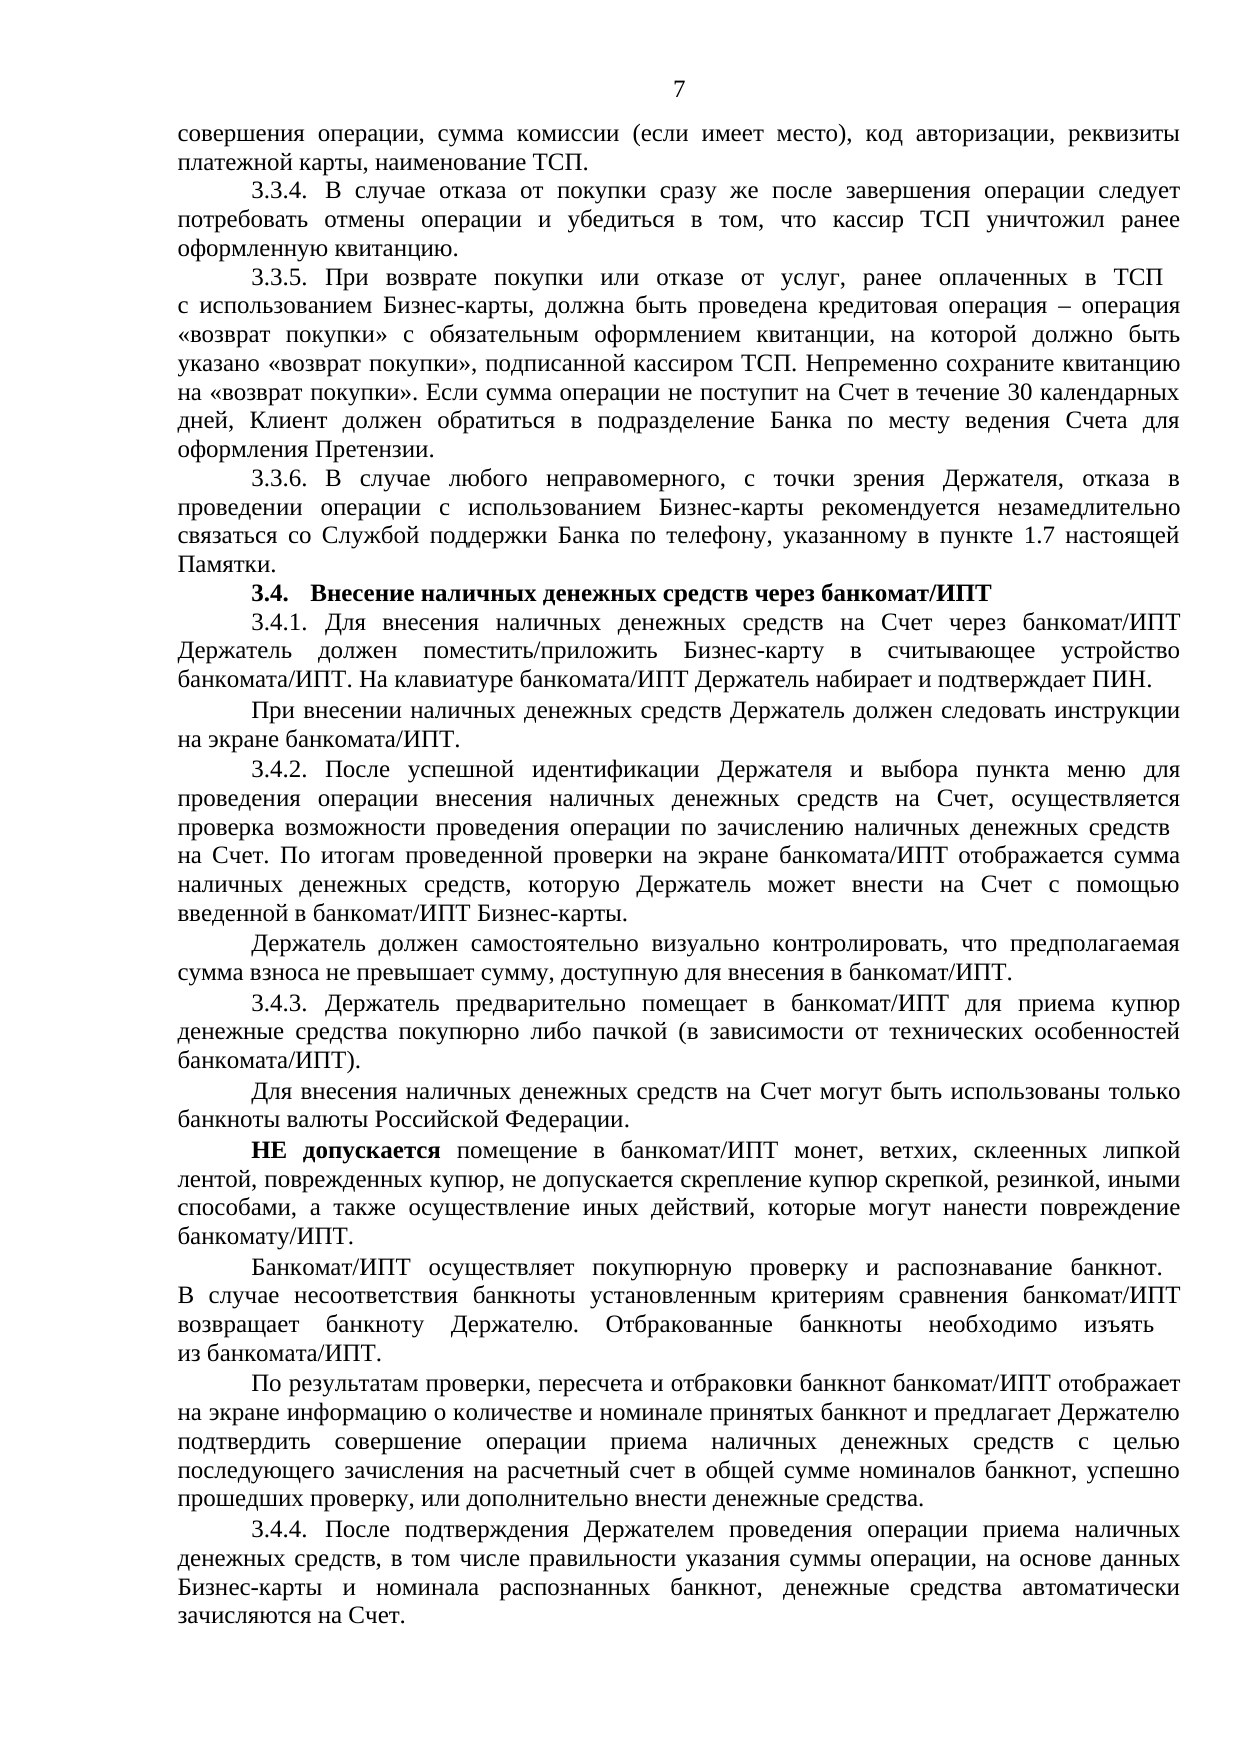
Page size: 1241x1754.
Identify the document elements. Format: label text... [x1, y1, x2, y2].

list После успешной идентификации Держателя и выбора пункта меню для проведения операции внесения наличных денежных средств на Счет, осуществляется проверка возможности проведения операции по зачислению наличных денежных средств на Счет. По итогам проведенной проверки на экране банкомата/ИПТ отображается сумма наличных денежных средств, которую Держатель может внести на Счет с помощью введенной в банкомат/ИПТ Бизнес-карты. [177, 754, 1181, 927]
list При возврате покупки или отказе от услуг, ранее оплаченных в ТСП с использованием Бизнес-карты, должна быть проведена кредитовая операция – операция «возврат покупки» с обязательным оформлением квитанции, на которой должно быть указано «возврат покупки», подписанной кассиром ТСП. Непременно сохраните квитанцию на «возврат покупки». Если сумма операции не поступит на Счет в течение 30 календарных дней, Клиент должен обратиться в подразделение Банка по месту ведения Счета для оформления Претензии. [177, 262, 1181, 463]
text НЕ допускается помещение в банкомат/ИПТ монет, ветхих, склеенных липкой лентой, поврежденных купюр, не допускается скрепление купюр скрепкой, резинкой, иными способами, а также осуществление иных действий, которые могут нанести повреждение банкомату/ИПТ. [177, 1135, 1181, 1250]
list После подтверждения Держателем проведения операции приема наличных денежных средств, в том числе правильности указания суммы операции, на основе данных Бизнес-карты и номинала распознанных банкнот, денежные средства автоматически зачисляются на Счет. [177, 1514, 1181, 1629]
list Внесение наличных денежных средств через банкомат/ИПТ [177, 578, 1181, 607]
text При внесении наличных денежных средств Держатель должен следовать инструкции на экране банкомата/ИПТ. [177, 695, 1181, 752]
text По результатам проверки, пересчета и отбраковки банкнот банкомат/ИПТ отображает на экране информацию о количестве и номинале принятых банкнот и предлагает Держателю подтвердить совершение операции приема наличных денежных средств с целью последующего зачисления на расчетный счет в общей сумме номиналов банкнот, успешно прошедших проверку, или дополнительно внести денежные средства. [177, 1368, 1181, 1512]
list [177, 118, 1181, 176]
text Банкомат/ИПТ осуществляет покупюрную проверку и распознавание банкнот. В случае несоответствия банкноты установленным критериям сравнения банкомат/ИПТ возвращает банкноту Держателю. Отбракованные банкноты необходимо изъять из банкомата/ИПТ. [177, 1252, 1181, 1367]
list В случае любого неправомерного, с точки зрения Держателя, отказа в проведении операции с использованием Бизнес-карты рекомендуется незамедлительно связаться со Службой поддержки Банка по телефону, указанному в пункте 1.7 настоящей Памятки. [177, 463, 1181, 578]
list В случае отказа от покупки сразу же после завершения операции следует потребовать отмены операции и убедиться в том, что кассир ТСП уничтожил ранее оформленную квитанцию. [177, 176, 1181, 262]
list Для внесения наличных денежных средств на Счет через банкомат/ИПТ Держатель должен поместить/приложить Бизнес-карту в считывающее устройство банкомата/ИПТ. На клавиатуре банкомата/ИПТ Держатель набирает и подтверждает ПИН. [177, 607, 1181, 693]
text Держатель должен самостоятельно визуально контролировать, что предполагаемая сумма взноса не превышает сумму, доступную для внесения в банкомат/ИПТ. [177, 928, 1181, 986]
list Держатель предварительно помещает в банкомат/ИПТ для приема купюр денежные средства покупюрно либо пачкой (в зависимости от технических особенностей банкомата/ИПТ). [177, 988, 1181, 1074]
text Для внесения наличных денежных средств на Счет могут быть использованы только банкноты валюты Российской Федерации. [177, 1076, 1181, 1133]
